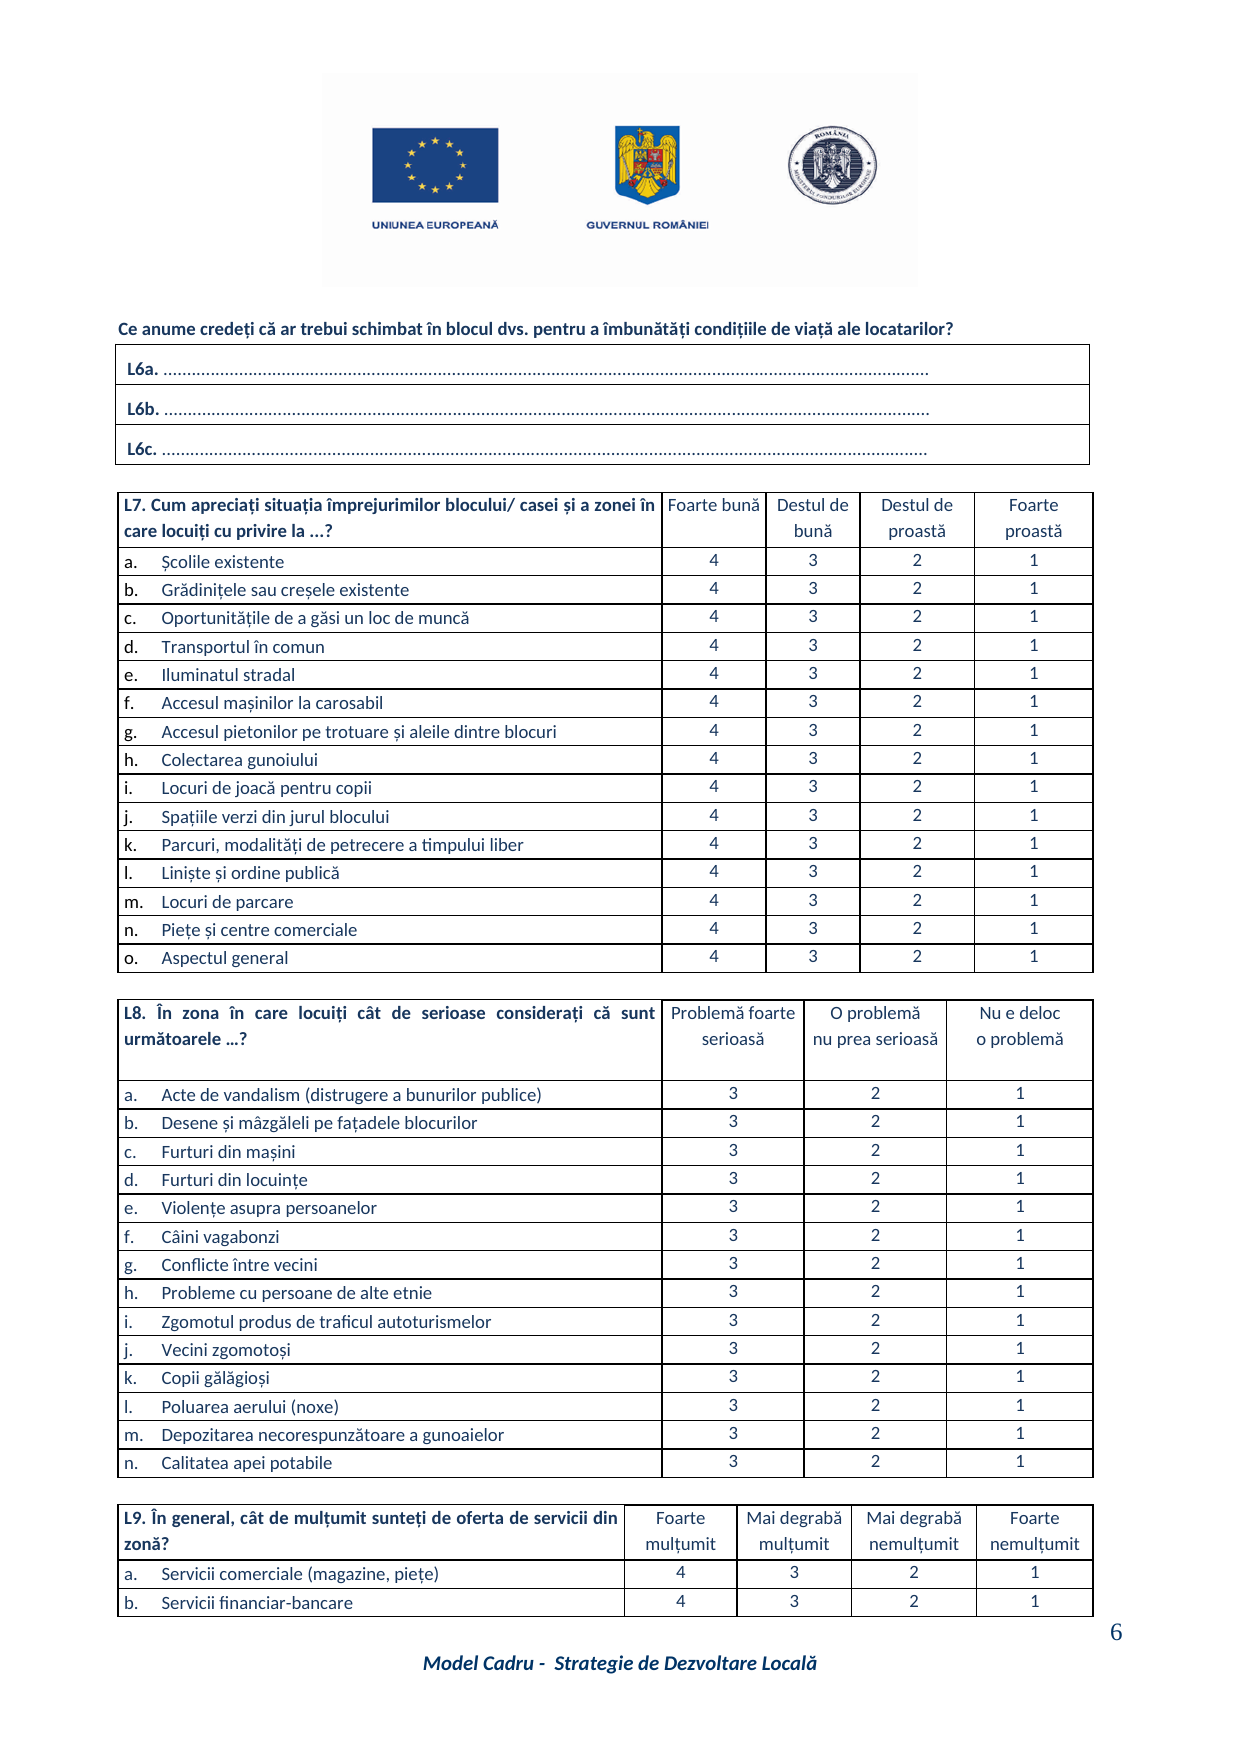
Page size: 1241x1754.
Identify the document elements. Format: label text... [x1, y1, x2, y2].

table_cell 1 [947, 1280, 1092, 1306]
table_cell 1 [947, 1138, 1092, 1165]
table_cell 4 [663, 548, 765, 575]
table_cell 4 [625, 1561, 736, 1587]
table_cell Iluminatul stradal [119, 661, 661, 688]
table_cell 1 [977, 1561, 1092, 1587]
table_cell 1 [975, 803, 1092, 830]
table_cell 1 [947, 1421, 1092, 1448]
table_cell 2 [861, 661, 974, 688]
table_cell Locuri de joacă pentru copii [119, 775, 661, 801]
table_header O problemă nu prea serioasă [805, 1001, 946, 1080]
table_cell 1 [975, 775, 1092, 801]
table_cell 2 [805, 1336, 946, 1363]
table_cell Zgomotul produs de traficul autoturismelor [119, 1308, 661, 1335]
table_cell 3 [767, 576, 859, 603]
table_cell Poluarea aerului (noxe) [119, 1393, 661, 1420]
table_cell Calitatea apei potabile [119, 1450, 661, 1476]
table_cell Desene şi mâzgăleli pe faţadele blocurilor [119, 1110, 661, 1136]
table_cell 4 [663, 718, 765, 745]
table_cell 3 [738, 1561, 851, 1587]
table_cell 1 [947, 1251, 1092, 1278]
table_cell 2 [861, 548, 974, 575]
table_cell 3 [663, 1138, 803, 1165]
table_cell 3 [663, 1081, 803, 1108]
text Ce anume credeţi că ar trebui schimbat în blocul dvs. pentru a îmbunătăţi condiţiile de viaţă ale locatarilor? [118, 317, 1122, 340]
table_cell 4 [663, 633, 765, 660]
table_cell 1 [947, 1393, 1092, 1420]
table_cell 2 [861, 803, 974, 830]
table_header Foarte bună [663, 493, 765, 546]
table_header Destul de proastă [861, 493, 974, 546]
table_cell 2 [805, 1110, 946, 1136]
table_cell 2 [805, 1166, 946, 1193]
table_cell 3 [738, 1589, 851, 1616]
table_cell 3 [767, 690, 859, 716]
table_header L8. În zona în care locuiţi cât de serioase consideraţi că sunt următoarele …? [119, 1000, 661, 1080]
table_cell 4 [663, 605, 765, 631]
table_cell Accesul maşinilor la carosabil [119, 690, 661, 716]
table_cell 1 [975, 831, 1092, 858]
table_cell Transportul în comun [119, 633, 661, 660]
table_cell 1 [975, 576, 1092, 603]
table_header L9. În general, cât de mulţumit sunteţi de oferta de servicii din zonă? [119, 1505, 624, 1559]
table_cell 1 [975, 916, 1092, 943]
table_cell 1 [947, 1195, 1092, 1221]
table_cell Spaţiile verzi din jurul blocului [119, 803, 661, 830]
table_cell Acte de vandalism (distrugere a bunurilor publice) [119, 1081, 661, 1108]
table_cell Violenţe asupra persoanelor [119, 1195, 661, 1221]
table_cell Furturi din maşini [119, 1138, 661, 1165]
table_cell 3 [663, 1421, 803, 1448]
table_cell Furturi din locuinţe [119, 1166, 661, 1193]
table_header L7. Cum apreciaţi situaţia împrejurimilor blocului/ casei şi a zonei în care locuiţi cu privire la ...? [119, 493, 661, 546]
table_cell 3 [767, 633, 859, 660]
table_cell 3 [663, 1336, 803, 1363]
table_cell 2 [805, 1280, 946, 1306]
table_cell 3 [663, 1251, 803, 1278]
table_cell 2 [805, 1308, 946, 1335]
table_cell 4 [663, 831, 765, 858]
table_cell Câini vagabonzi [119, 1223, 661, 1250]
table_cell 2 [861, 831, 974, 858]
table_cell 4 [663, 888, 765, 915]
table_cell Probleme cu persoane de alte etnie [119, 1280, 661, 1306]
table_cell 3 [767, 605, 859, 631]
table_cell 1 [975, 746, 1092, 773]
table_header Foarte proastă [975, 493, 1092, 546]
table_cell 1 [947, 1166, 1092, 1193]
table_cell 1 [975, 945, 1092, 971]
table_cell 3 [767, 775, 859, 801]
table_cell 2 [805, 1450, 946, 1476]
table_header Mai degrabă mulţumit [738, 1506, 851, 1559]
table_cell 3 [663, 1223, 803, 1250]
table_cell 4 [625, 1589, 736, 1616]
table_cell 1 [975, 661, 1092, 688]
picture [322, 73, 918, 287]
table_header Foarte nemulţumit [977, 1506, 1092, 1559]
table_cell 4 [663, 916, 765, 943]
table_cell Servicii comerciale (magazine, pieţe) [119, 1561, 624, 1587]
table_cell Conflicte între vecini [119, 1251, 661, 1278]
table_header Problemă foarte serioasă [663, 1001, 803, 1080]
table_cell 3 [663, 1308, 803, 1335]
table_cell 1 [975, 548, 1092, 575]
table_cell 3 [663, 1280, 803, 1306]
table_cell 3 [767, 718, 859, 745]
table_cell 4 [663, 860, 765, 886]
table_cell 4 [663, 775, 765, 801]
table_cell 3 [767, 888, 859, 915]
table_cell 3 [767, 803, 859, 830]
table_cell 4 [663, 945, 765, 971]
table_cell Copii gălăgioşi [119, 1365, 661, 1391]
table_cell Vecini zgomotoşi [119, 1336, 661, 1363]
table_cell 4 [663, 576, 765, 603]
table_cell 2 [861, 633, 974, 660]
table_cell 1 [975, 633, 1092, 660]
table_cell 2 [805, 1195, 946, 1221]
table_cell 2 [861, 860, 974, 886]
table_header Destul de bună [767, 493, 859, 546]
table_cell 2 [861, 916, 974, 943]
table_cell 3 [663, 1365, 803, 1391]
table_cell Depozitarea necorespunzătoare a gunoaielor [119, 1421, 661, 1448]
table_cell 2 [805, 1251, 946, 1278]
table_cell 1 [947, 1308, 1092, 1335]
table_cell 2 [852, 1561, 976, 1587]
table_cell Accesul pietonilor pe trotuare şi aleile dintre blocuri [119, 718, 661, 745]
table_cell 3 [767, 661, 859, 688]
table_cell 2 [861, 576, 974, 603]
table_cell Servicii financiar-bancare [119, 1589, 624, 1616]
table_header Nu e deloc o problemă [947, 1001, 1092, 1080]
table_cell 2 [805, 1138, 946, 1165]
table_cell 2 [861, 945, 974, 971]
table_cell Colectarea gunoiului [119, 746, 661, 773]
table_cell 3 [767, 916, 859, 943]
table_cell Oportunităţile de a găsi un loc de muncă [119, 605, 661, 631]
table_cell 2 [805, 1421, 946, 1448]
table_cell 3 [767, 860, 859, 886]
table_cell 4 [663, 690, 765, 716]
table_cell 2 [861, 718, 974, 745]
table_cell 2 [805, 1223, 946, 1250]
table_cell 3 [767, 548, 859, 575]
table_cell 1 [947, 1110, 1092, 1136]
table_cell L6c. .................................................................................................................................................................. [116, 425, 1089, 464]
table_cell 1 [947, 1081, 1092, 1108]
table_cell 1 [947, 1336, 1092, 1363]
table_cell Grădiniţele sau creşele existente [119, 576, 661, 603]
table_cell 2 [805, 1393, 946, 1420]
table_cell 2 [861, 746, 974, 773]
table_cell 3 [663, 1393, 803, 1420]
table_cell 2 [852, 1589, 976, 1616]
table_cell 4 [663, 746, 765, 773]
table_cell 3 [663, 1166, 803, 1193]
table_cell 1 [947, 1223, 1092, 1250]
table_cell 1 [977, 1589, 1092, 1616]
table_cell 1 [975, 860, 1092, 886]
table_header Mai degrabă nemulţumit [852, 1506, 976, 1559]
table_cell 4 [663, 803, 765, 830]
table_cell 3 [767, 746, 859, 773]
table_cell 2 [861, 690, 974, 716]
table_cell 2 [861, 888, 974, 915]
table_cell 3 [663, 1195, 803, 1221]
table_cell 2 [805, 1365, 946, 1391]
table_cell Linişte şi ordine publică [119, 860, 661, 886]
table_cell 1 [947, 1450, 1092, 1476]
table_cell L6b. .................................................................................................................................................................. [116, 385, 1089, 424]
table_cell 2 [805, 1081, 946, 1108]
table_cell 4 [663, 661, 765, 688]
table_cell 3 [663, 1450, 803, 1476]
table_cell Parcuri, modalităţi de petrecere a timpului liber [119, 831, 661, 858]
table_cell 1 [975, 605, 1092, 631]
table_cell 3 [767, 945, 859, 971]
table_cell Aspectul general [119, 945, 661, 971]
table_header L6a. .................................................................................................................................................................. [116, 345, 1089, 384]
table_cell 2 [861, 605, 974, 631]
table_cell 1 [975, 888, 1092, 915]
table_cell Pieţe şi centre comerciale [119, 916, 661, 943]
table_cell Locuri de parcare [119, 888, 661, 915]
table_header Foarte mulţumit [625, 1506, 736, 1559]
table_cell 1 [947, 1365, 1092, 1391]
table_cell 3 [663, 1110, 803, 1136]
table_cell 3 [767, 831, 859, 858]
table_cell 1 [975, 718, 1092, 745]
table_cell 1 [975, 690, 1092, 716]
table_cell 2 [861, 775, 974, 801]
table_cell Şcolile existente [119, 548, 661, 575]
